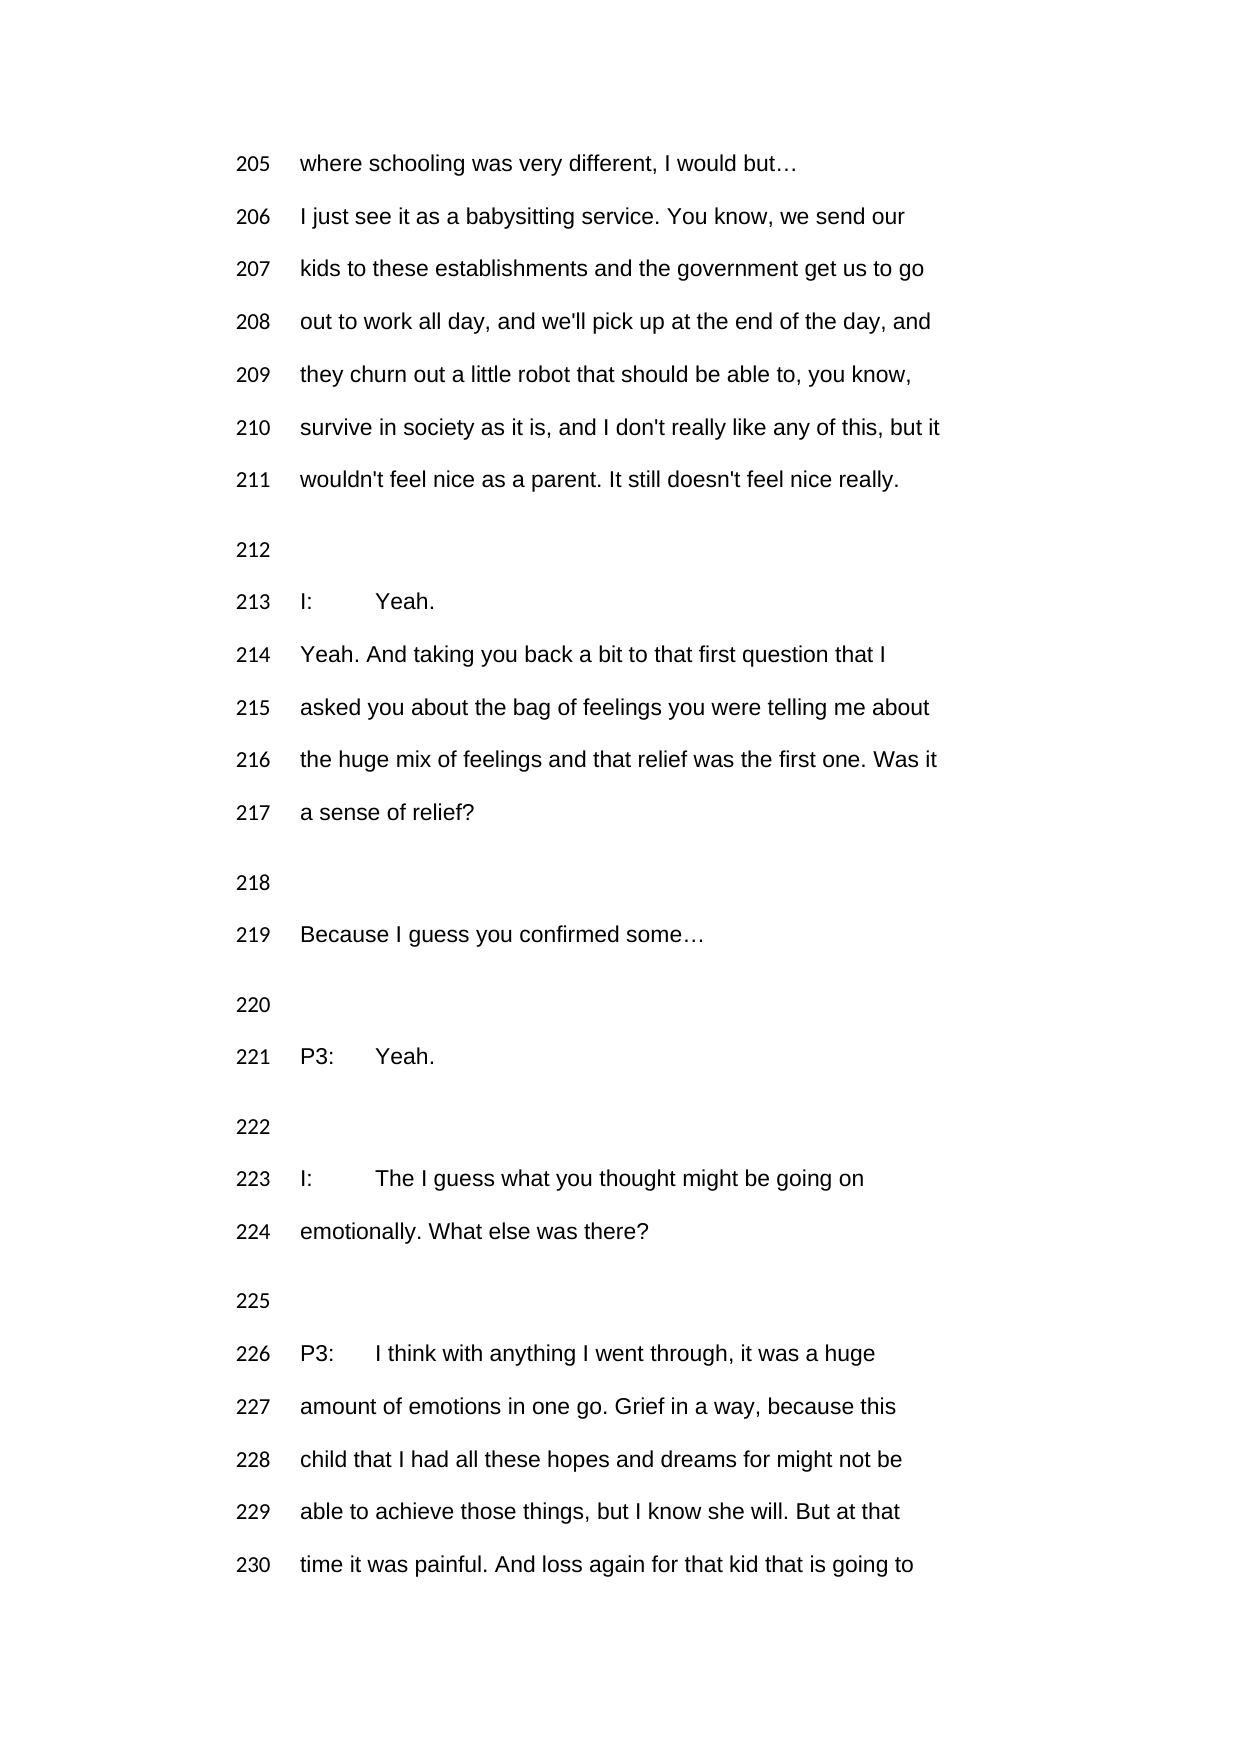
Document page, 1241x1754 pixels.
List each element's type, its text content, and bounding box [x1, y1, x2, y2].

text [300, 150, 940, 493]
text I: Yeah. Yeah. And taking you back a bit to that first question that I asked you about the bag of feelings you were telling me about the huge mix of feelings and that relief was the first one. Was it a sense of relief? [300, 536, 940, 826]
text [300, 1287, 940, 1577]
text P3: Yeah. [300, 991, 940, 1070]
text I: The I guess what you thought might be going on emotionally. What else was there? [300, 1113, 940, 1244]
text Because I guess you confirmed some… [300, 868, 940, 948]
